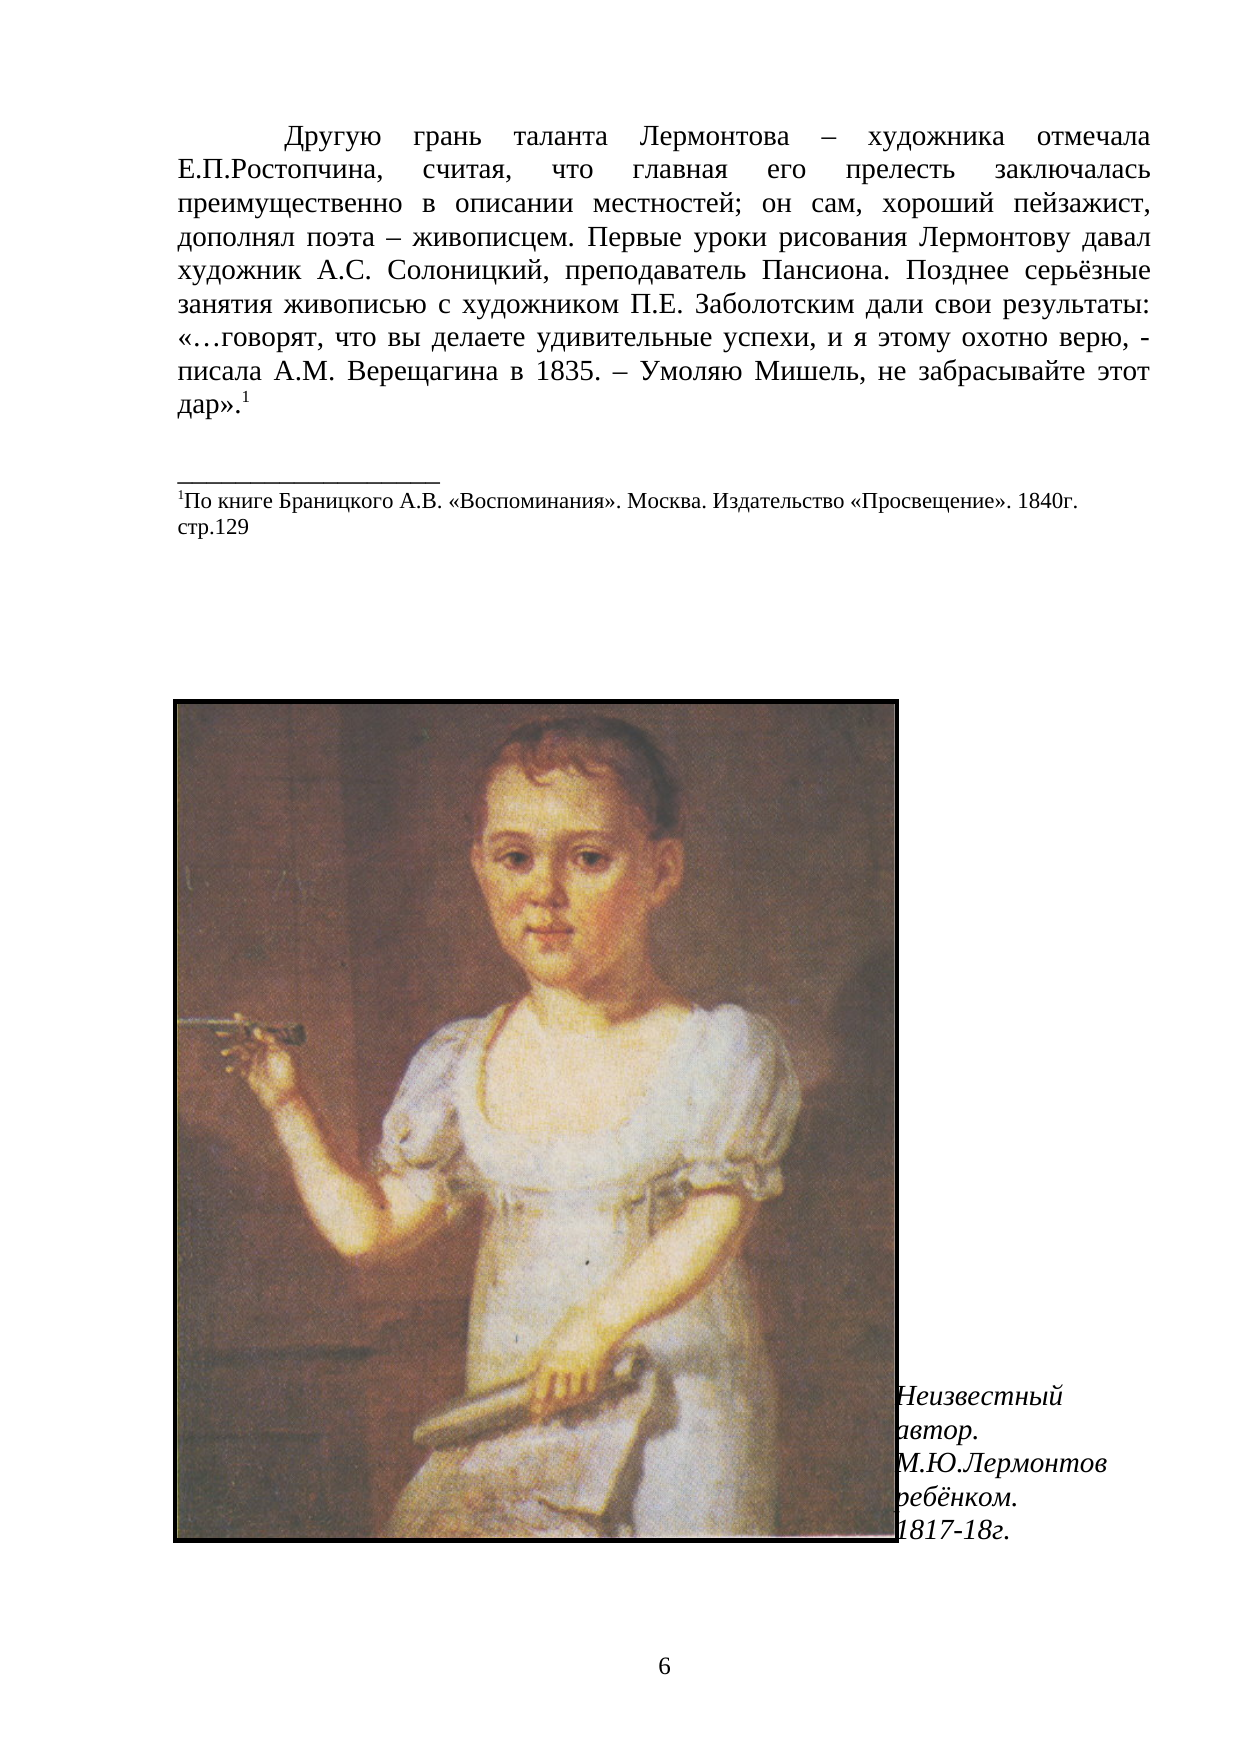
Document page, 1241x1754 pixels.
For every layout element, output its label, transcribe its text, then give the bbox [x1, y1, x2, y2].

text 1По книге Браницкого А.В. «Воспоминания». Москва. Издательство «Просвещение». 1840г. стр.129 [177, 487, 1152, 540]
text Неизвестный автор. [177, 1378, 1152, 1445]
text М.Ю.Лермонтов ребёнком. [177, 1445, 1152, 1512]
text 1817-18г. [177, 1512, 1152, 1546]
text Другую грань таланта Лермонтова – художника отмечала Е.П.Ростопчина, считая, что главная его прелесть заключалась преимущественно в описании местностей; он сам, хороший пейзажист, дополнял поэта – живописцем. Первые уроки рисования Лермонтову давал художник А.С. Солоницкий, преподаватель Пансиона. Позднее серьёзные занятия живописью с художником П.Е. Заболотским дали свои результаты: «…говорят, что вы делаете удивительные успехи, и я этому охотно верю, - писала А.М. Верещагина в 1835. – Умоляю Мишель, не забрасывайте этот дар».1 [177, 118, 1152, 420]
text __________________ [177, 453, 1152, 487]
picture [177, 704, 895, 1378]
